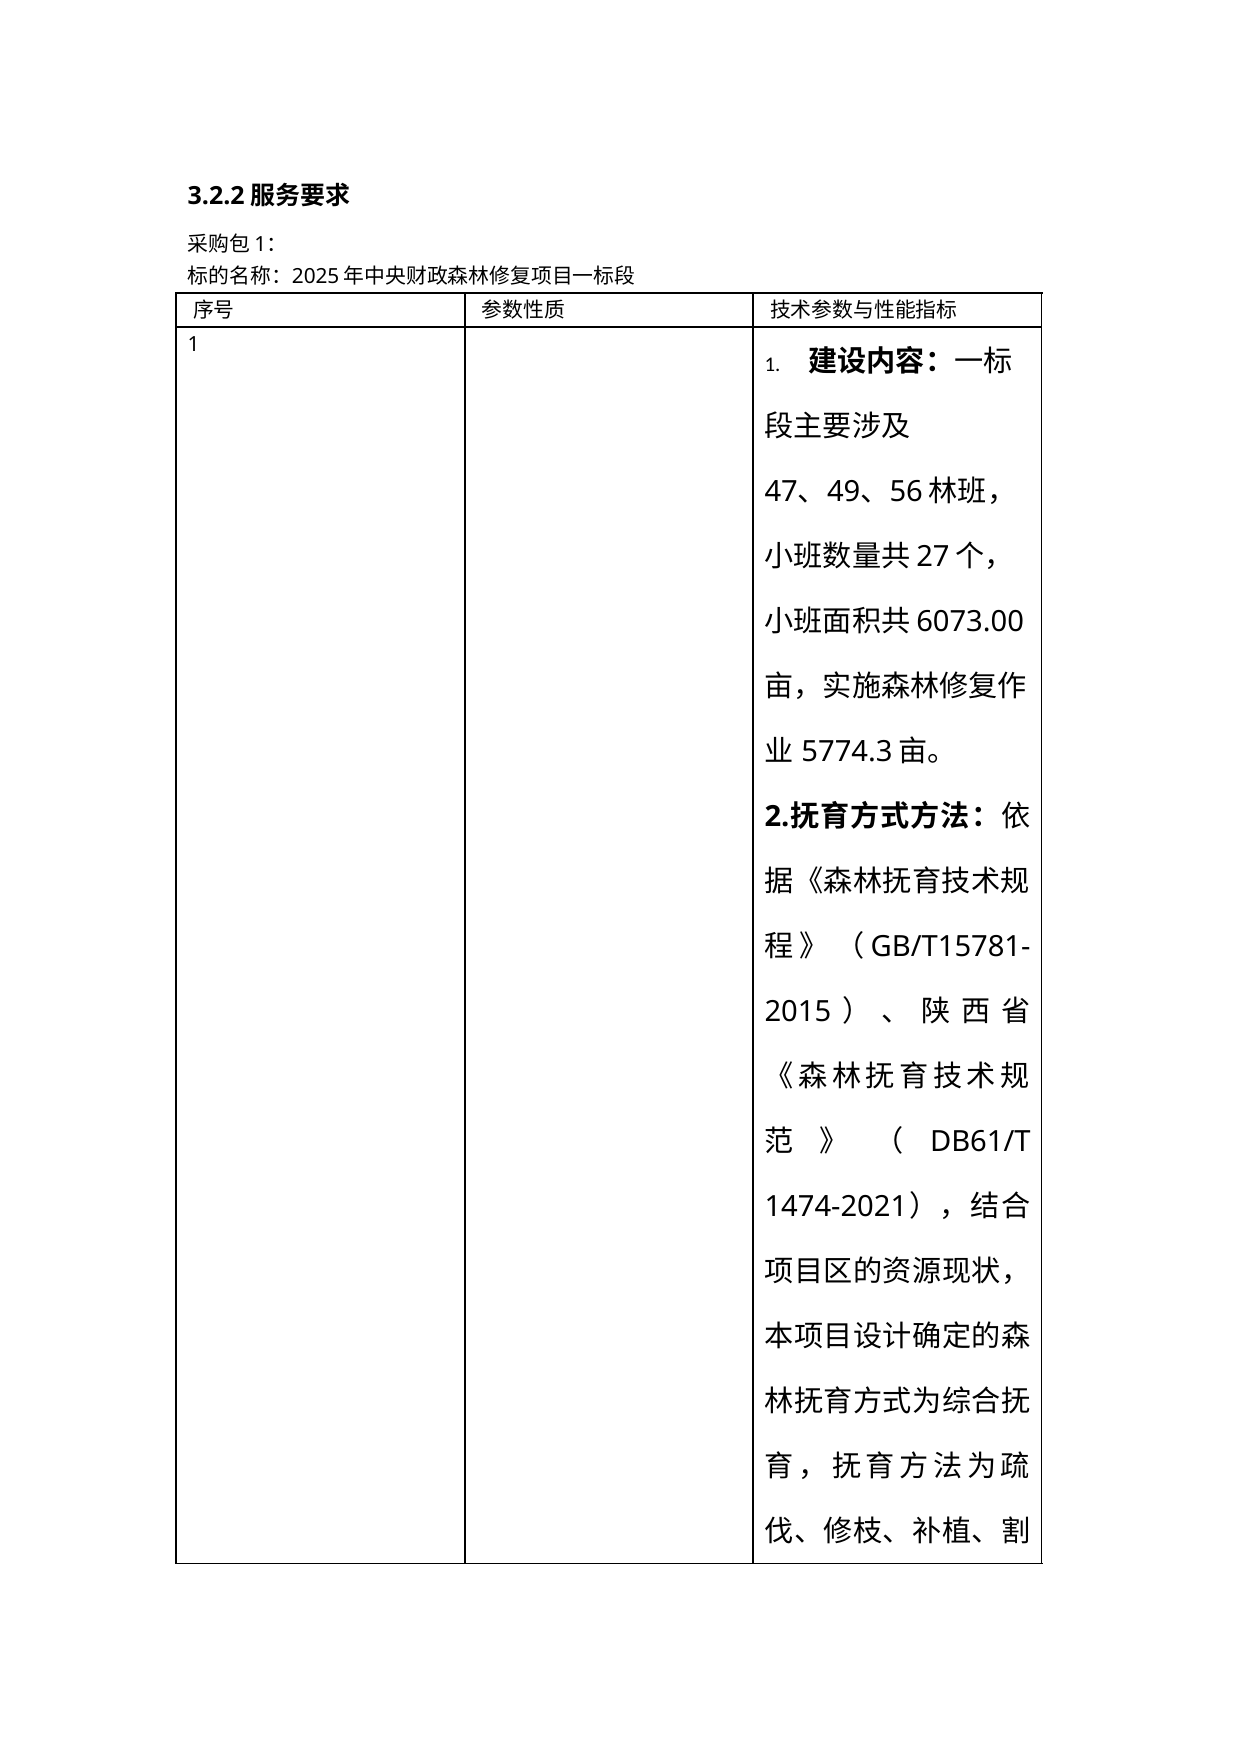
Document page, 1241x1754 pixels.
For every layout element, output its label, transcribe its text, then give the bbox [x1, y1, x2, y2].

text 3.2.2服务要求 [187, 162, 1053, 227]
table_header 技术参数与性能指标 [754, 294, 1041, 326]
text 采购包1： [187, 227, 1053, 259]
table_header 序号 [177, 294, 464, 326]
table_cell 1 [177, 328, 464, 1563]
table_header 参数性质 [466, 294, 752, 326]
table_cell [466, 328, 752, 1563]
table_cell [754, 328, 1041, 1563]
text 标的名称：2025年中央财政森林修复项目一标段 [187, 259, 1053, 292]
